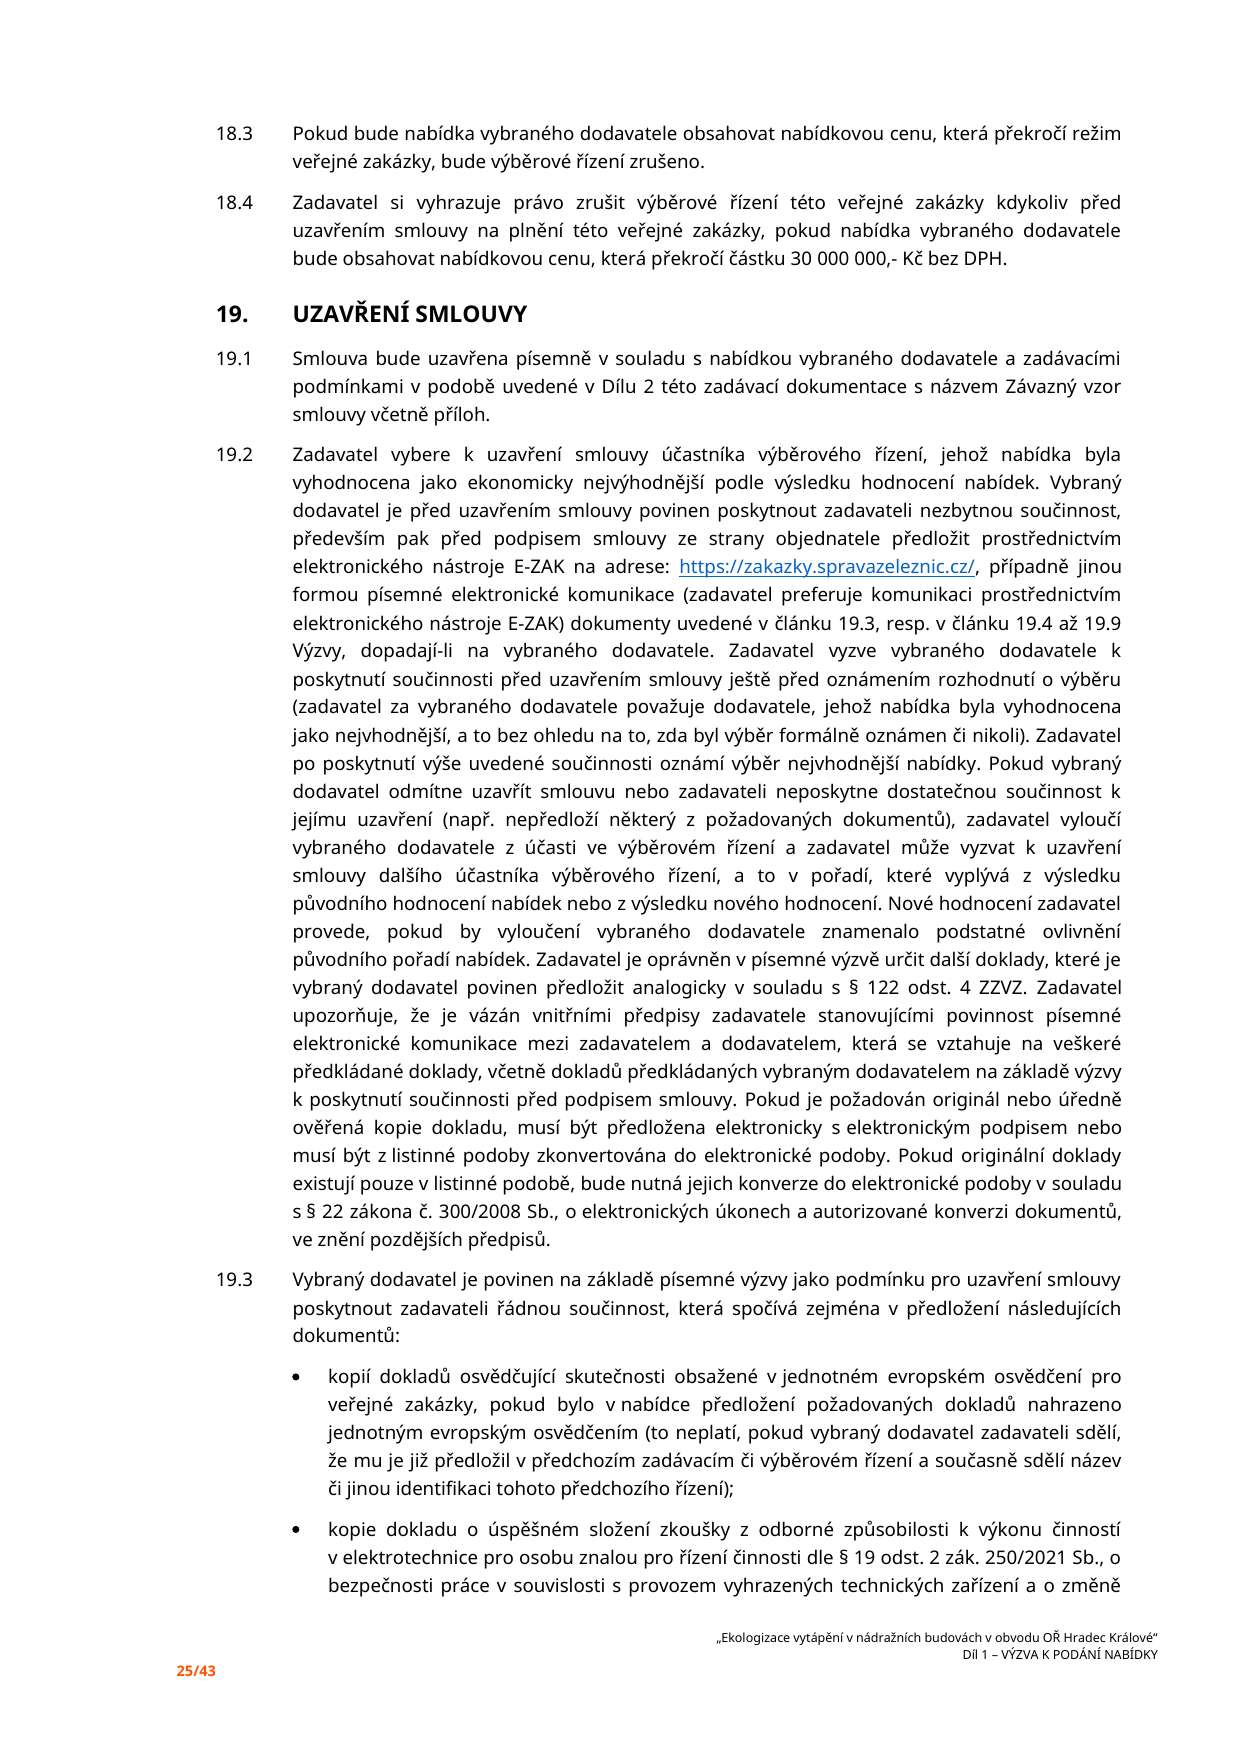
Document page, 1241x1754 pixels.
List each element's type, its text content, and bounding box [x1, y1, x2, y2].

text UZAVŘENÍ SMLOUVY [216, 298, 1122, 329]
text kopií dokladů osvědčující skutečnosti obsažené v jednotném evropském osvědčení pro veřejné zakázky, pokud bylo v nabídce předložení požadovaných dokladů nahrazeno jednotným evropským osvědčením (to neplatí, pokud vybraný dodavatel zadavateli sdělí, že mu je již předložil v předchozím zadávacím či výběrovém řízení a současně sdělí název či jinou identifikaci tohoto předchozího řízení); [292, 1363, 1122, 1501]
text Pokud bude nabídka vybraného dodavatele obsahovat nabídkovou cenu, která překročí režim veřejné zakázky, bude výběrové řízení zrušeno. [216, 121, 1122, 174]
text Vybraný dodavatel je povinen na základě písemné výzvy jako podmínku pro uzavření smlouvy poskytnout zadavateli řádnou součinnost, která spočívá zejména v předložení následujících dokumentů: [216, 1267, 1122, 1348]
text Zadavatel vybere k uzavření smlouvy účastníka výběrového řízení, jehož nabídka byla vyhodnocena jako ekonomicky nejvýhodnější podle výsledku hodnocení nabídek. Vybraný dodavatel je před uzavřením smlouvy povinen poskytnout zadavateli nezbytnou součinnost, především pak před podpisem smlouvy ze strany objednatele předložit prostřednictvím elektronického nástroje E-ZAK na adrese: https://zakazky.spravazeleznic.cz/, případně jinou formou písemné elektronické komunikace (zadavatel preferuje komunikaci prostřednictvím elektronického nástroje E-ZAK) dokumenty uvedené v článku 19.3, resp. v článku 19.4 až 19.9 Výzvy, dopadají-li na vybraného dodavatele. Zadavatel vyzve vybraného dodavatele k poskytnutí součinnosti před uzavřením smlouvy ještě před oznámením rozhodnutí o výběru (zadavatel za vybraného dodavatele považuje dodavatele, jehož nabídka byla vyhodnocena jako nejvhodnější, a to bez ohledu na to, zda byl výběr formálně oznámen či nikoli). Zadavatel po poskytnutí výše uvedené součinnosti oznámí výběr nejvhodnější nabídky. Pokud vybraný dodavatel odmítne uzavřít smlouvu nebo zadavateli neposkytne dostatečnou součinnost k jejímu uzavření (např. nepředloží některý z požadovaných dokumentů), zadavatel vyloučí vybraného dodavatele z účasti ve výběrovém řízení a zadavatel může vyzvat k uzavření smlouvy dalšího účastníka výběrového řízení, a to v pořadí, které vyplývá z výsledku původního hodnocení nabídek nebo z výsledku nového hodnocení. Nové hodnocení zadavatel provede, pokud by vyloučení vybraného dodavatele znamenalo podstatné ovlivnění původního pořadí nabídek. Zadavatel je oprávněn v písemné výzvě určit další doklady, které je vybraný dodavatel povinen předložit analogicky v souladu s § 122 odst. 4 ZZVZ. Zadavatel upozorňuje, že je vázán vnitřními předpisy zadavatele stanovujícími povinnost písemné elektronické komunikace mezi zadavatelem a dodavatelem, která se vztahuje na veškeré předkládané doklady, včetně dokladů předkládaných vybraným dodavatelem na základě výzvy k poskytnutí součinnosti před podpisem smlouvy. Pokud je požadován originál nebo úředně ověřená kopie dokladu, musí být předložena elektronicky s elektronickým podpisem nebo musí být z listinné podoby zkonvertována do elektronické podoby. Pokud originální doklady existují pouze v listinné podobě, bude nutná jejich konverze do elektronické podoby v souladu s § 22 zákona č. 300/2008 Sb., o elektronických úkonech a autorizované konverzi dokumentů, ve znění pozdějších předpisů. [216, 442, 1122, 1252]
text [292, 1516, 1122, 1597]
text Zadavatel si vyhrazuje právo zrušit výběrové řízení této veřejné zakázky kdykoliv před uzavřením smlouvy na plnění této veřejné zakázky, pokud nabídka vybraného dodavatele bude obsahovat nabídkovou cenu, která překročí částku 30 000 000,- Kč bez DPH. [216, 189, 1122, 271]
text Smlouva bude uzavřena písemně v souladu s nabídkou vybraného dodavatele a zadávacími podmínkami v podobě uvedené v Dílu 2 této zadávací dokumentace s názvem Závazný vzor smlouvy včetně příloh. [216, 345, 1122, 427]
